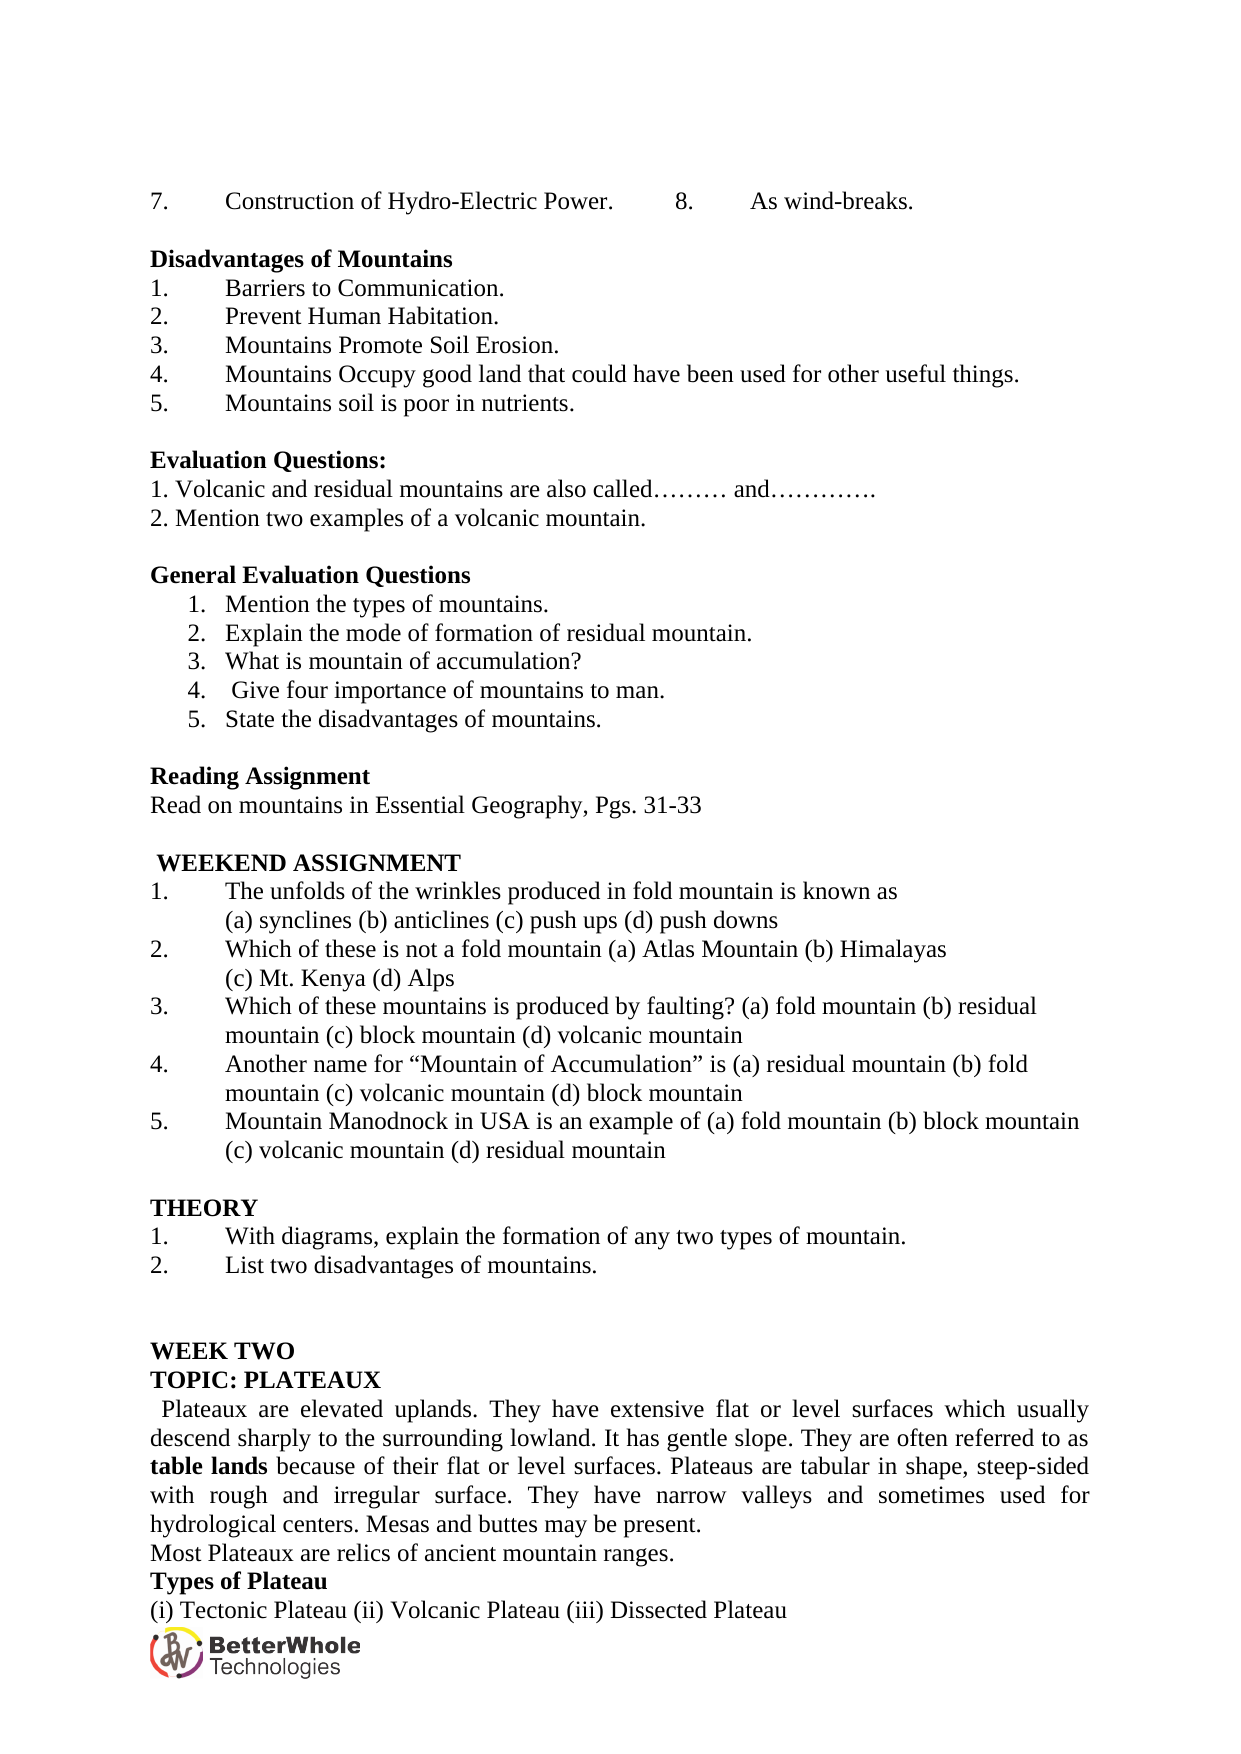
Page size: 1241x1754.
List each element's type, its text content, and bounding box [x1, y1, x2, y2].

subtitle Types of Plateau [150, 1566, 1090, 1595]
text 1. The unfolds of the wrinkles produced in fold mountain is known as [150, 876, 1090, 905]
text (a) synclines (b) anticlines (c) push ups (d) push downs [225, 905, 1090, 934]
text 3. Mountains Promote Soil Erosion. [150, 330, 1090, 359]
picture [150, 1627, 360, 1679]
text 4. Mountains Occupy good land that could have been used for other useful things. [150, 359, 1090, 388]
list Mention the types of mountains. [187, 589, 1090, 618]
text 4. Another name for “Mountain of Accumulation” is (a) residual mountain (b) fold mountain (c) volcanic mountain (d) block mountain [150, 1049, 1090, 1106]
text 3. Which of these mountains is produced by faulting? (a) fold mountain (b) residual mountain (c) block mountain (d) volcanic mountain [150, 991, 1090, 1049]
text 5. Mountain Manodnock in USA is an example of (a) fold mountain (b) block mountain (c) volcanic mountain (d) residual mountain [150, 1106, 1090, 1164]
text 7. Construction of Hydro-Electric Power. 8. As wind-breaks. [150, 186, 1090, 215]
text 2. List two disadvantages of mountains. [150, 1250, 1090, 1279]
text Disadvantages of Mountains [150, 244, 1090, 273]
text Most Plateaux are relics of ancient mountain ranges. [150, 1538, 1090, 1566]
text 5. Mountains soil is poor in nutrients. [150, 388, 1090, 416]
subtitle TOPIC: PLATEAUX [150, 1365, 1090, 1394]
text THEORY [150, 1193, 1090, 1221]
text WEEKEND ASSIGNMENT [150, 848, 1090, 876]
text Read on mountains in Essential Geography, Pgs. 31-33 [150, 790, 1090, 819]
list State the disadvantages of mountains. [187, 704, 1090, 733]
text 1. Volcanic and residual mountains are also called……… and…………. [150, 474, 1090, 503]
list What is mountain of accumulation? [187, 646, 1090, 675]
text 2. Which of these is not a fold mountain (a) Atlas Mountain (b) Himalayas [150, 934, 1090, 963]
text Plateaux are elevated uplands. They have extensive flat or level surfaces which usually descend sharply to the surrounding lowland. It has gentle slope. They are often referred to as table lands because of their flat or level surfaces. Plateaus are tabular in shape, steep-sided with rough and irregular surface. They have narrow valleys and sometimes used for hydrological centers. Mesas and buttes may be present. [150, 1394, 1090, 1538]
text General Evaluation Questions [150, 560, 1090, 589]
text (i) Tectonic Plateau (ii) Volcanic Plateau (iii) Dissected Plateau [150, 1595, 1090, 1624]
text 2. Mention two examples of a volcanic mountain. [150, 503, 1090, 531]
list Explain the mode of formation of residual mountain. [187, 618, 1090, 646]
text (c) Mt. Kenya (d) Alps [225, 963, 1090, 991]
text Evaluation Questions: [150, 445, 1090, 474]
text 1. Barriers to Communication. [150, 273, 1090, 301]
list Give four importance of mountains to man. [187, 675, 1090, 704]
text 2. Prevent Human Habitation. [150, 301, 1090, 330]
text 1. With diagrams, explain the formation of any two types of mountain. [150, 1221, 1090, 1250]
text Reading Assignment [150, 761, 1090, 790]
subtitle WEEK TWO [150, 1336, 1090, 1365]
